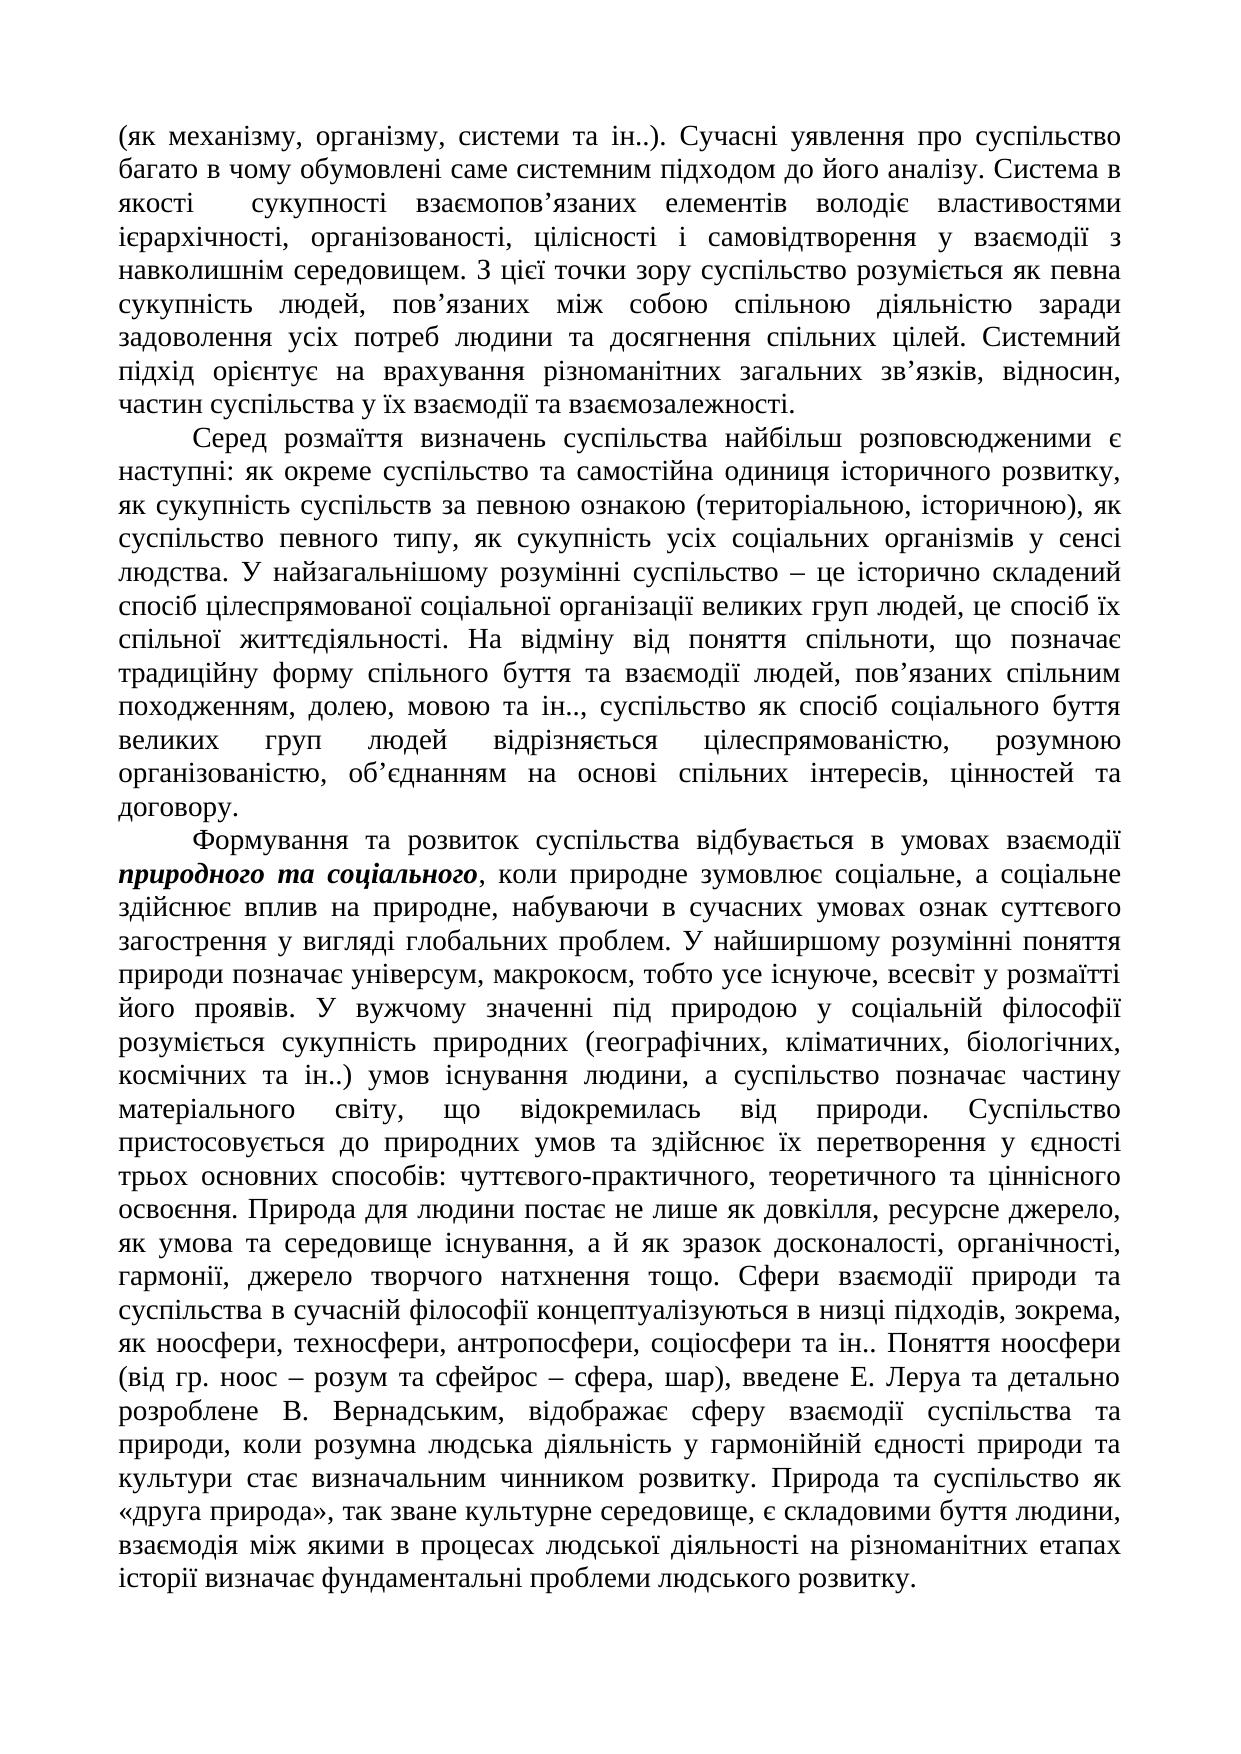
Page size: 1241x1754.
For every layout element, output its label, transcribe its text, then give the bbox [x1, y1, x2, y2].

text Формування та розвиток суспільства відбувається в умовах взаємодії природного та соціального, коли природне зумовлює соціальне, а соціальне здійснює вплив на природне, набуваючи в сучасних умовах ознак суттєвого загострення у вигляді глобальних проблем. У найширшому розумінні поняття природи позначає універсум, макрокосм, тобто усе існуюче, всесвіт у розмаїтті його проявів. У вужчому значенні під природою у соціальній філософії розуміється сукупність природних (географічних, кліматичних, біологічних, космічних та ін..) умов існування людини, а суспільство позначає частину матеріального світу, що відокремилась від природи. Суспільство пристосовується до природних умов та здійснює їх перетворення у єдності трьох основних способів: чуттєвого-практичного, теоретичного та ціннісного освоєння. Природа для людини постає не лише як довкілля, ресурсне джерело, як умова та середовище існування, а й як зразок досконалості, органічності, гармонії, джерело творчого натхнення тощо. Сфери взаємодії природи та суспільства в сучасній філософії концептуалізуються в низці підходів, зокрема, як ноосфери, техносфери, антропосфери, соціосфери та ін.. Поняття ноосфери (від гр. ноос – розум та сфейрос – сфера, шар), введене Е. Леруа та детально розроблене В. Вернадським, відображає сферу взаємодії суспільства та природи, коли розумна людська діяльність у гармонійній єдності природи та культури стає визначальним чинником розвитку. Природа та суспільство як «друга природа», так зване культурне середовище, є складовими буття людини, взаємодія між якими в процесах людської діяльності на різноманітних етапах історії визначає фундаментальні проблеми людського розвитку. [118, 822, 1122, 1594]
text Серед розмаїття визначень суспільства найбільш розповсюдженими є наступні: як окреме суспільство та самостійна одиниця історичного розвитку, як сукупність суспільств за певною ознакою (територіальною, історичною), як суспільство певного типу, як сукупність усіх соціальних організмів у сенсі людства. У найзагальнішому розумінні суспільство – це історично складений спосіб цілеспрямованої соціальної організації великих груп людей, це спосіб їх спільної життєдіяльності. На відміну від поняття спільноти, що позначає традиційну форму спільного буття та взаємодії людей, пов’язаних спільним походженням, долею, мовою та ін.., суспільство як спосіб соціального буття великих груп людей відрізняється цілеспрямованістю, розумною організованістю, об’єднанням на основі спільних інтересів, цінностей та договору. [118, 420, 1122, 822]
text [118, 118, 1122, 420]
